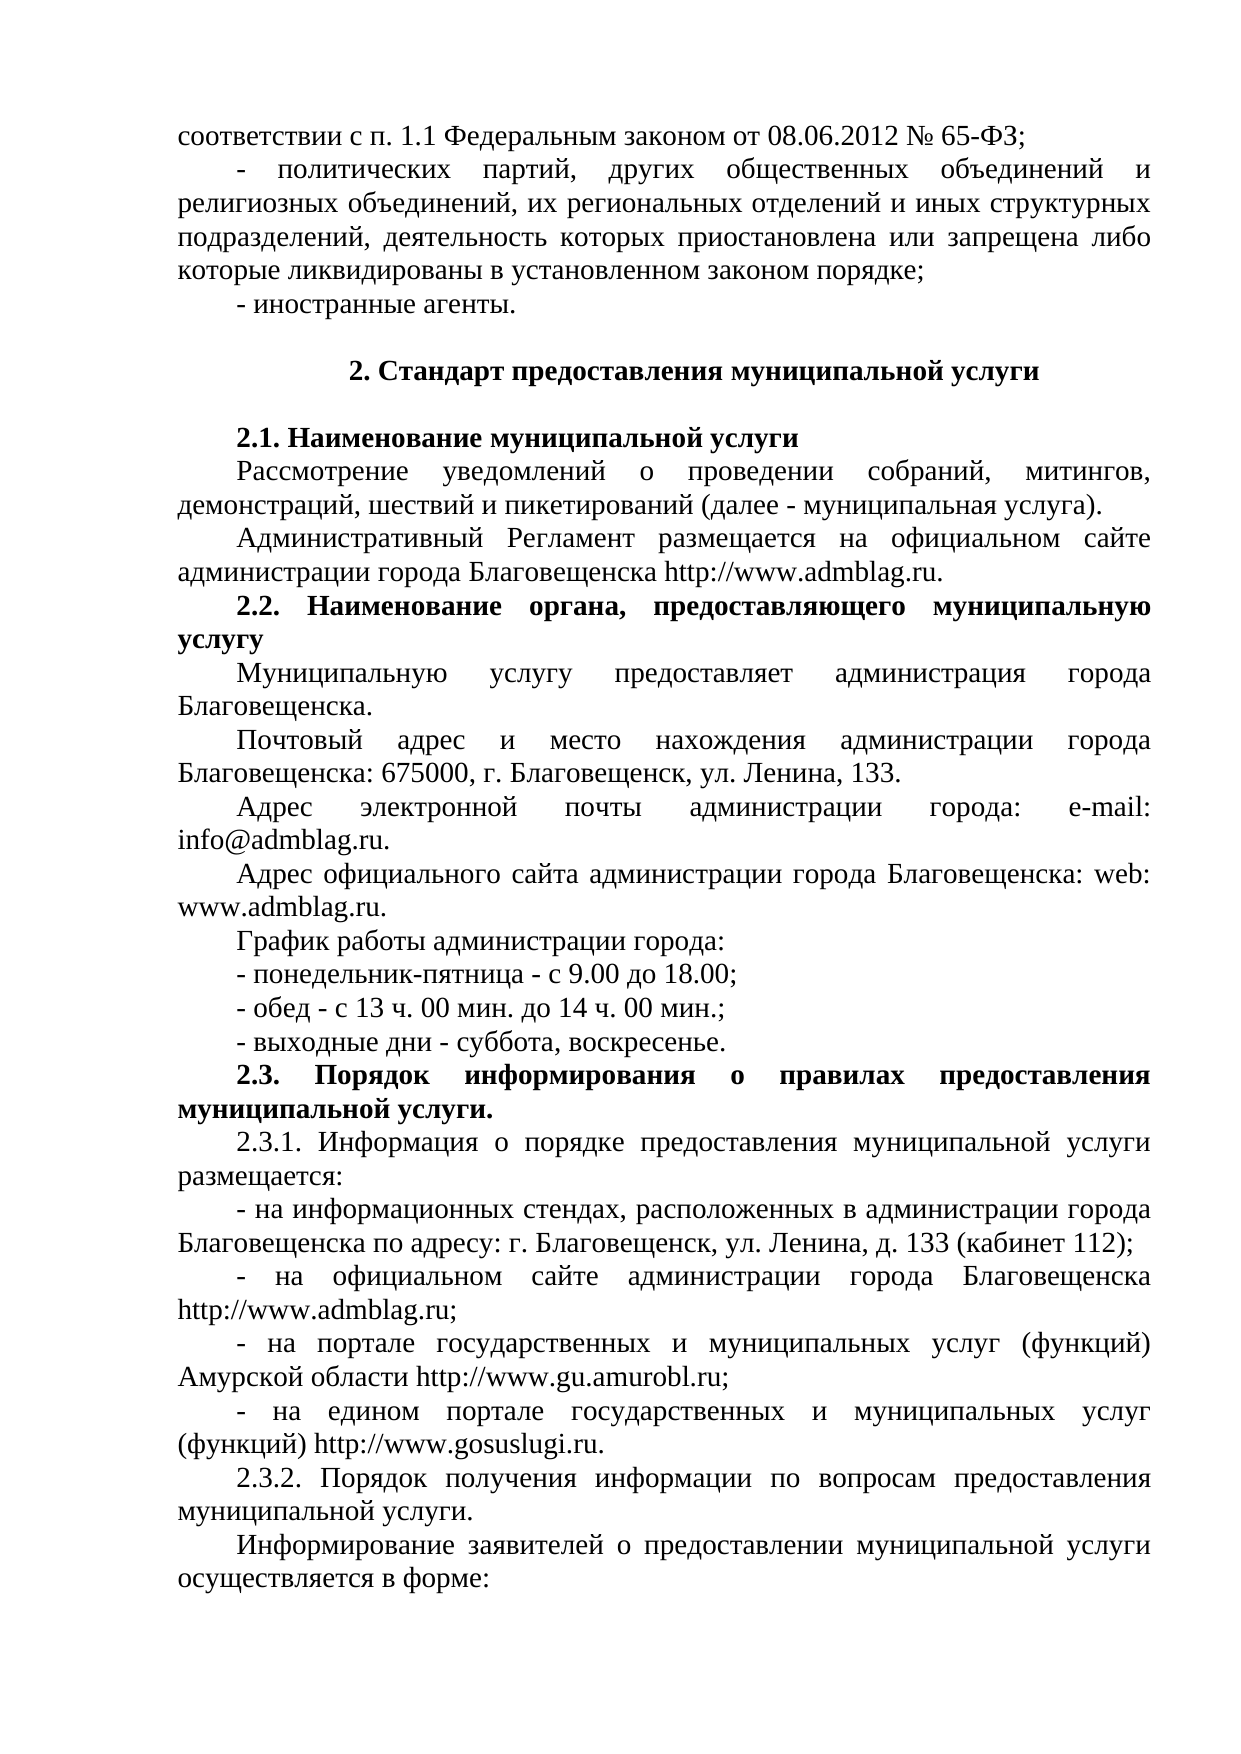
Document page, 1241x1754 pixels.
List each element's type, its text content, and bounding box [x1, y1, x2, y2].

text - политических партий, других общественных объединений и религиозных объединений, их региональных отделений и иных структурных подразделений, деятельность которых приостановлена или запрещена либо которые ликвидированы в установленном законом порядке; [177, 152, 1152, 286]
text - на едином портале государственных и муниципальных услуг (функций) http://www.gosuslugi.ru. [177, 1393, 1152, 1460]
text Информирование заявителей о предоставлении муниципальной услуги осуществляется в форме: [177, 1527, 1152, 1594]
text 2.3.1. Информация о порядке предоставления муниципальной услуги размещается: [177, 1124, 1152, 1191]
text График работы администрации города: [177, 923, 1152, 957]
title 2. Стандарт предоставления муниципальной услуги [177, 353, 1152, 386]
text Рассмотрение уведомлений о проведении собраний, митингов, демонстраций, шествий и пикетирований (далее - муниципальная услуга). [177, 453, 1152, 521]
text Муниципальную услугу предоставляет администрация города Благовещенска. [177, 655, 1152, 722]
text - на портале государственных и муниципальных услуг (функций) Амурской области http://www.gu.amurobl.ru; [177, 1326, 1152, 1393]
text 2.2. Наименование органа, предоставляющего муниципальную услугу [177, 588, 1152, 655]
text - иностранные агенты. [177, 286, 1152, 319]
text Адрес официального сайта администрации города Благовещенска: web: www.admblag.ru. [177, 856, 1152, 923]
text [177, 118, 1152, 152]
text 2.3.2. Порядок получения информации по вопросам предоставления муниципальной услуги. [177, 1460, 1152, 1527]
text 2.1. Наименование муниципальной услуги [177, 420, 1152, 453]
text 2.3. Порядок информирования о правилах предоставления муниципальной услуги. [177, 1057, 1152, 1124]
text - понедельник-пятница - с 9.00 до 18.00; [177, 957, 1152, 990]
text - обед - с 13 ч. 00 мин. до 14 ч. 00 мин.; [177, 990, 1152, 1024]
text Почтовый адрес и место нахождения администрации города Благовещенска: 675000, г. Благовещенск, ул. Ленина, 133. [177, 722, 1152, 789]
text - на официальном сайте администрации города Благовещенска http://www.admblag.ru; [177, 1258, 1152, 1326]
text Административный Регламент размещается на официальном сайте администрации города Благовещенска http://www.admblag.ru. [177, 521, 1152, 588]
text - выходные дни - суббота, воскресенье. [177, 1024, 1152, 1057]
text Адрес электронной почты администрации города: e-mail: info@admblag.ru. [177, 789, 1152, 856]
text - на информационных стендах, расположенных в администрации города Благовещенска по адресу: г. Благовещенск, ул. Ленина, д. 133 (кабинет 112); [177, 1191, 1152, 1258]
